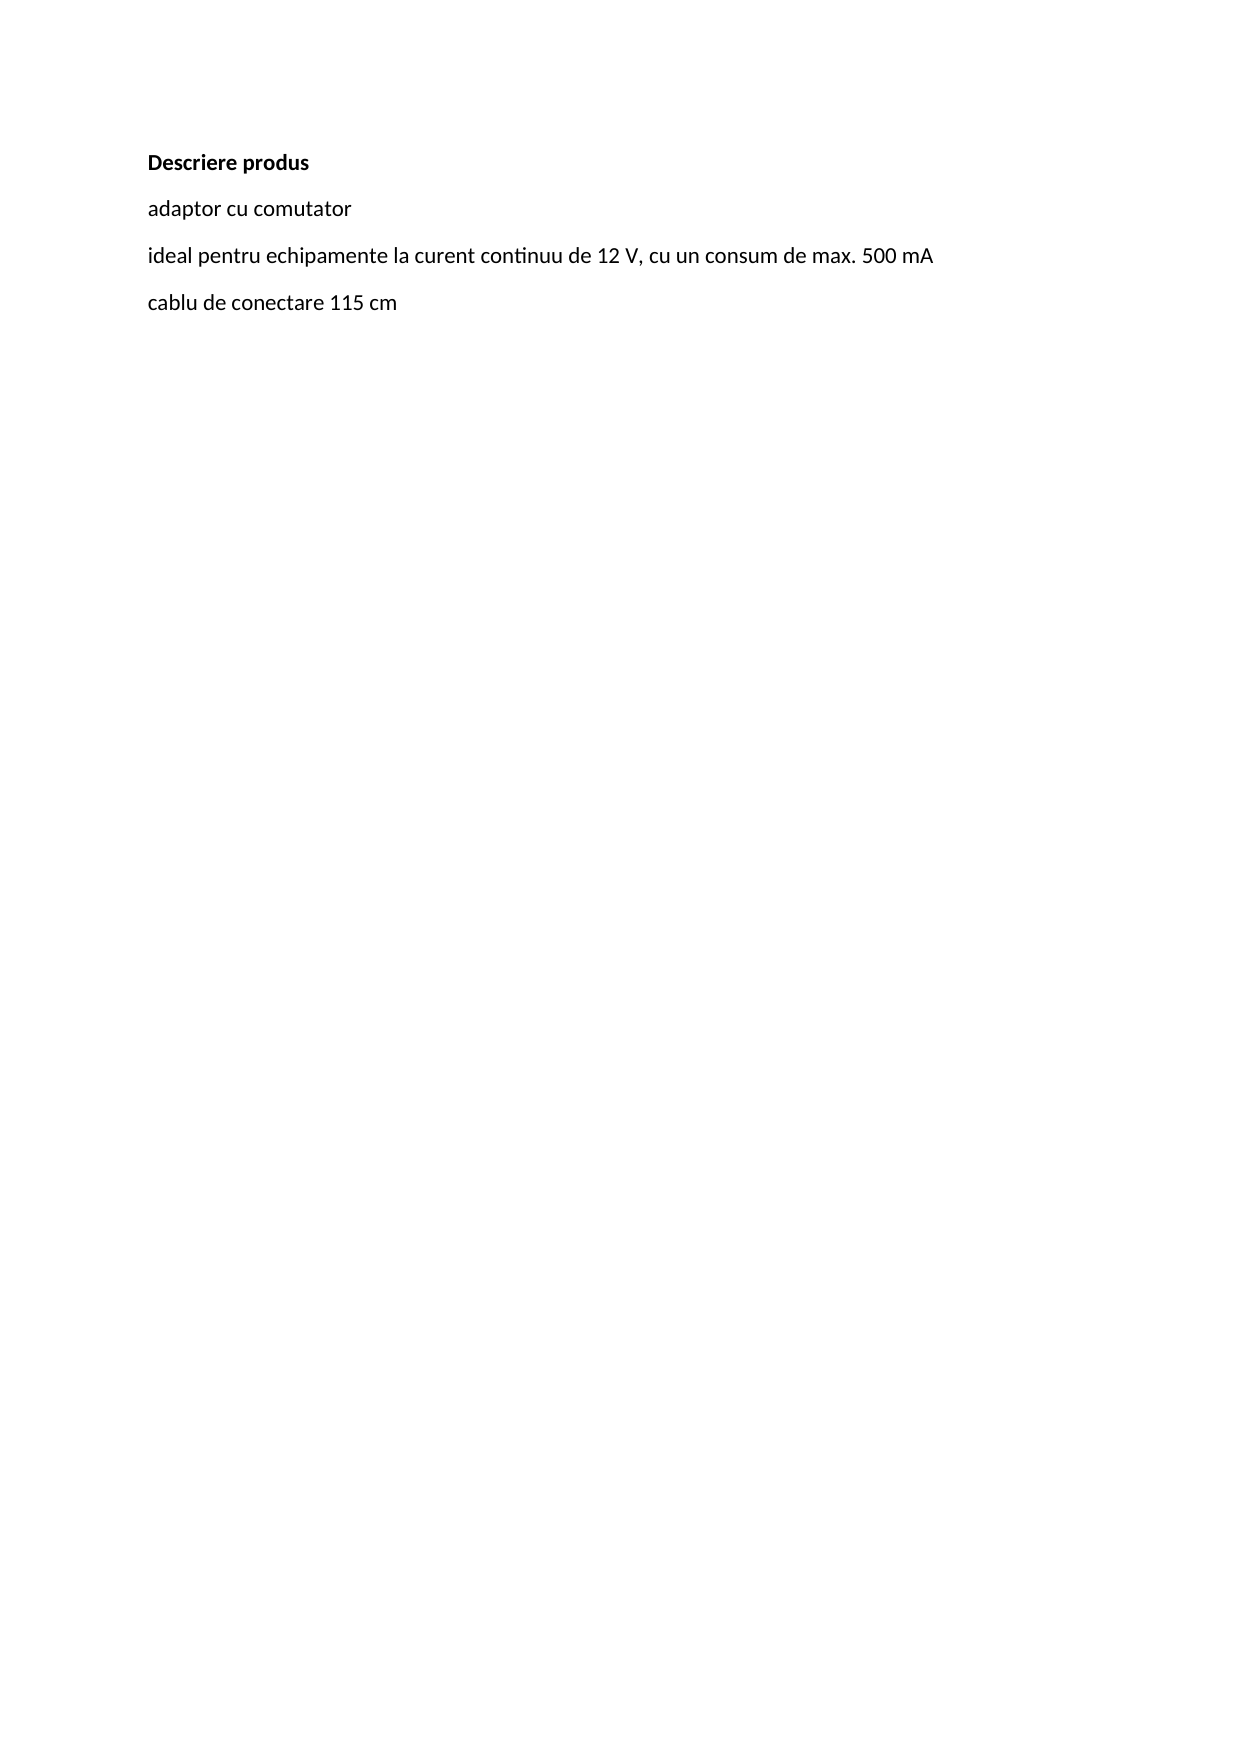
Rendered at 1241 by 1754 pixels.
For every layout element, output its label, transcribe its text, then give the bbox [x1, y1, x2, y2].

text cablu de conectare 115 cm [148, 288, 1093, 316]
text ideal pentru echipamente la curent continuu de 12 V, cu un consum de max. 500 mA [148, 241, 1093, 269]
text Descriere produs [148, 148, 1093, 176]
text adaptor cu comutator [148, 194, 1093, 222]
